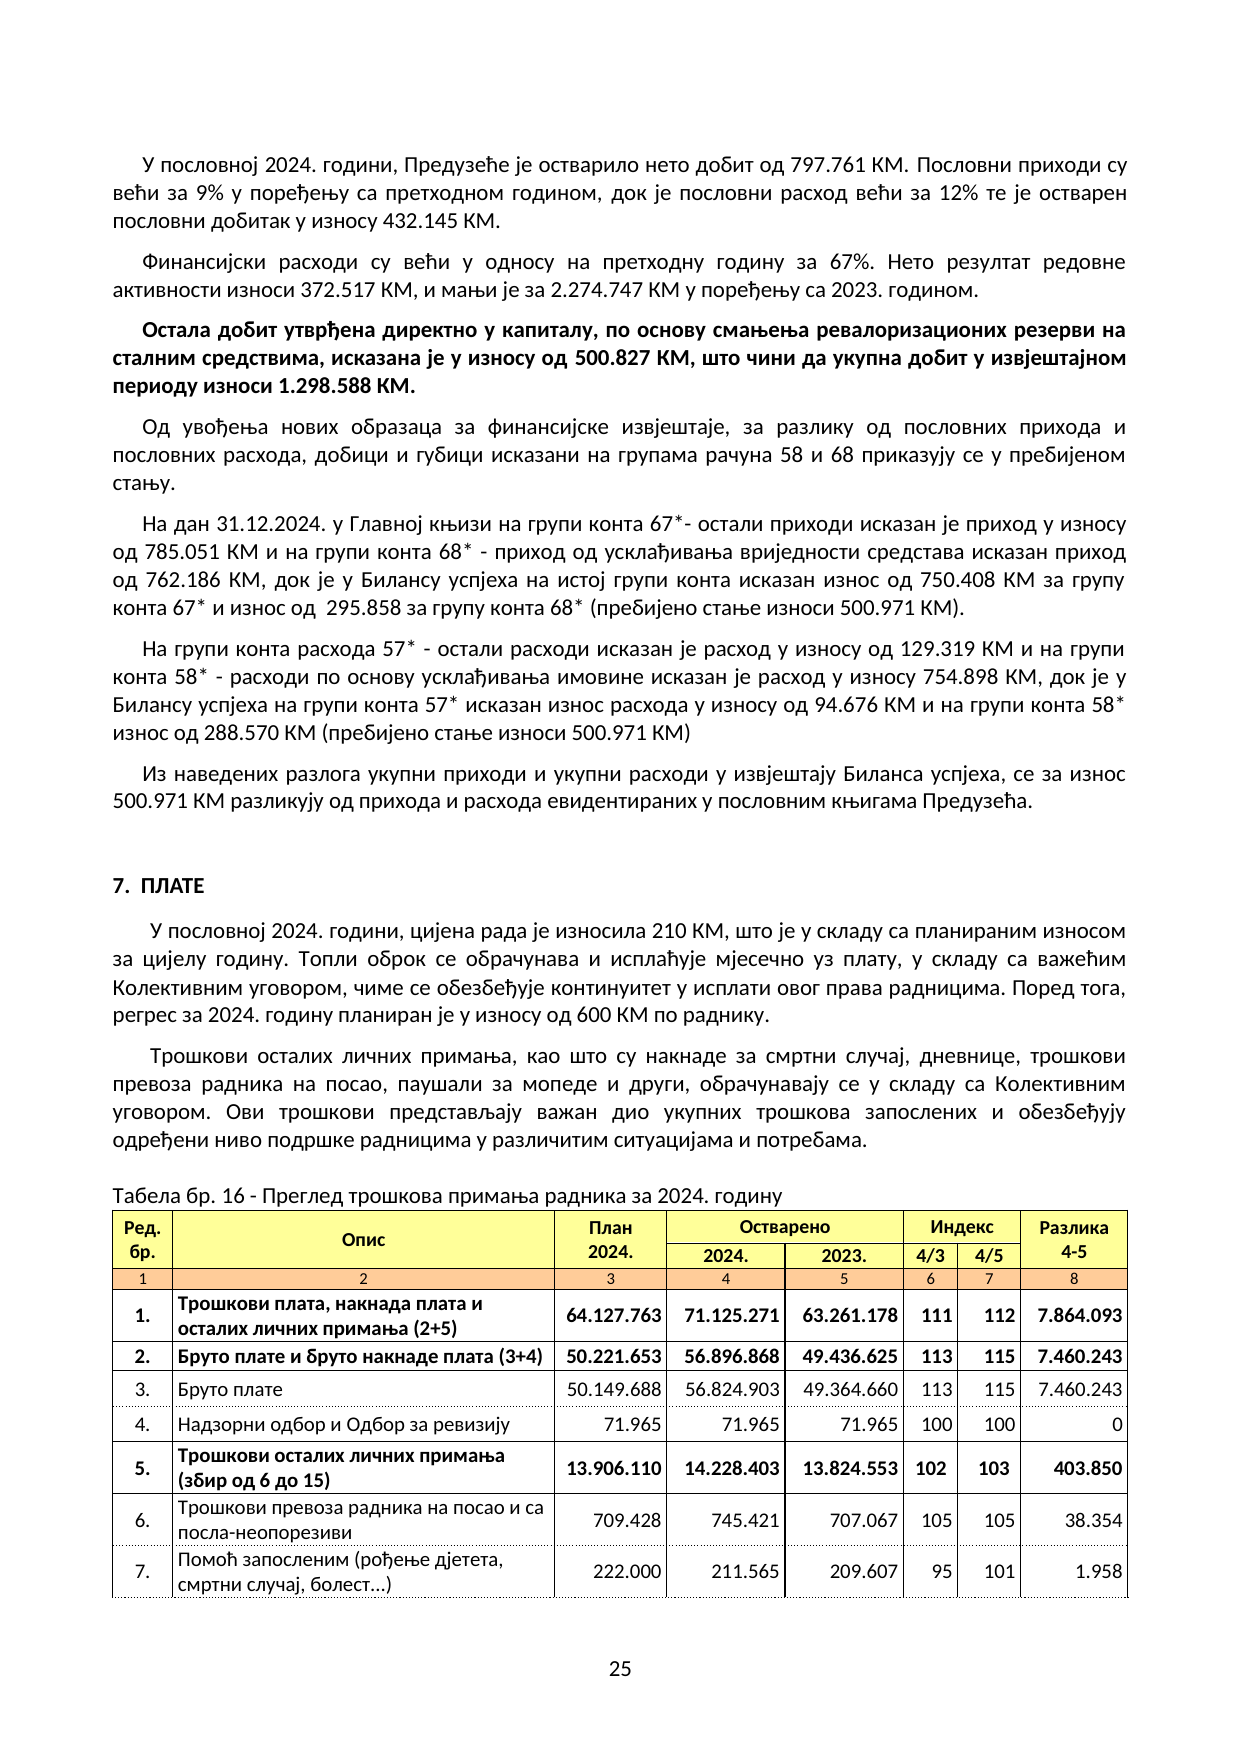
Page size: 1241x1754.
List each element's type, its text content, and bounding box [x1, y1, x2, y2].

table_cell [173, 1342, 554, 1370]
subtitle ПЛАТЕ [112, 871, 1128, 899]
text На дан 31.12.2024. у Главној књизи на групи конта 67*- остали приходи исказан је приход у износу од 785.051 КМ и на групи конта 68* - приход од усклађивања вриједности средстава исказан приход од 762.186 КМ, док је у Билансу успјеха на истој групи конта исказан износ од 750.408 КМ за групу конта 67* и износ од 295.858 за групу конта 68* (пребијено стање износи 500.971 КМ). [112, 509, 1128, 621]
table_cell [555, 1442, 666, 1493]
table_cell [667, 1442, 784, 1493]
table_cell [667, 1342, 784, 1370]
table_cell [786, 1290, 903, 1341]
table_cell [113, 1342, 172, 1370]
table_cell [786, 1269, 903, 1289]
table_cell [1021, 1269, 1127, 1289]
text Остала добит утврђена директно у капиталу, по основу смањења ревалоризационих резерви на сталним средствима, исказана је у износу од 500.827 КМ, што чини да укупна добит у извјештајном периоду износи 1.298.588 КМ. [112, 316, 1128, 399]
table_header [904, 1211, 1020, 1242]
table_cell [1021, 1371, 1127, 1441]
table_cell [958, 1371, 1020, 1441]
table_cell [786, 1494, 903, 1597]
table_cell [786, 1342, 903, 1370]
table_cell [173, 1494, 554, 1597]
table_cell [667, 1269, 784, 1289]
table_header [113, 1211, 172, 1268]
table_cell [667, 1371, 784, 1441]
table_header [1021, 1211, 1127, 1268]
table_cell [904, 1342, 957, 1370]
text У пословној 2024. години, цијена рада је износила 210 КМ, што је у складу са планираним износом за цијелу годину. Топли оброк се обрачунава и исплаћује мјесечно уз плату, у складу са важећим Колективним уговором, чиме се обезбеђује континуитет у исплати овог права радницима. Поред тога, регрес за 2024. годину планиран је у износу од 600 КМ по раднику. [112, 917, 1128, 1029]
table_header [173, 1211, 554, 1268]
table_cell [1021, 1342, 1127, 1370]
text Трошкови осталих личних примања, као што су накнаде за смртни случај, дневнице, трошкови превоза радника на посао, паушали за мопеде и други, обрачунавају се у складу са Колективним уговором. Ови трошкови представљају важан дио укупних трошкова запослених и обезбеђују одређени ниво подршке радницима у различитим ситуацијама и потребама. [112, 1041, 1128, 1153]
text У пословној 2024. години, Предузеће је остварило нето добит од 797.761 КМ. Пословни приходи су већи за 9% у поређењу са претходном годином, док је пословни расход већи за 12% те је остварен пословни добитак у износу 432.145 КМ. [112, 150, 1128, 234]
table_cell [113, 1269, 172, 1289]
text Од увођења нових образаца за финансијске извјештаје, за разлику од пословних прихода и пословних расхода, добици и губици исказани на групама рачуна 58 и 68 приказују се у пребијеном стању. [112, 412, 1128, 496]
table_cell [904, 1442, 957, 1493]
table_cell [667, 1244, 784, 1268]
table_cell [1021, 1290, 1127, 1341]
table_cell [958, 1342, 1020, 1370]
text Табела бр. 16 - Преглед трошкова примања радника за 2024. годину [112, 1181, 1128, 1209]
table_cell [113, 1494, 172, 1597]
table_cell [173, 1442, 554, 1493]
text Финансијски расходи су већи у односу на претходну годину за 67%. Нето резултат редовне активности износи 372.517 КМ, и мањи је за 2.274.747 КМ у поређењу са 2023. годином. [112, 247, 1128, 303]
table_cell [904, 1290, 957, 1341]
text Из наведених разлога укупни приходи и укупни расходи у извјештају Биланса успјеха, се за износ 500.971 КМ разликују од прихода и расхода евидентираних у пословним књигама Предузећа. [112, 759, 1128, 815]
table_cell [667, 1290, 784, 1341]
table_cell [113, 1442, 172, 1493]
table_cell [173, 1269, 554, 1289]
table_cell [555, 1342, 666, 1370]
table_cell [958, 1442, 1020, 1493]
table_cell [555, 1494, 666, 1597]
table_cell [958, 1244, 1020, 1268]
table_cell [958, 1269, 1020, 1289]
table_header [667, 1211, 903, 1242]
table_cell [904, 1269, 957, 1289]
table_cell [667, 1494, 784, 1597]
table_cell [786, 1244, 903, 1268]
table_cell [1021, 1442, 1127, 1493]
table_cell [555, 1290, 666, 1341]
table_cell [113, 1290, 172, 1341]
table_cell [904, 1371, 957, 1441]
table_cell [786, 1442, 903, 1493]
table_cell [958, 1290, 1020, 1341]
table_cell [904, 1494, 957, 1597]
text На групи конта расхода 57* - остали расходи исказан је расход у износу од 129.319 КМ и на групи конта 58* - расходи по основу усклађивања имовине исказан је расход у износу 754.898 КМ, док је у Билансу успјеха на групи конта 57* исказан износ расхода у износу од 94.676 КМ и на групи конта 58* износ од 288.570 КМ (пребијено стање износи 500.971 КМ) [112, 634, 1128, 746]
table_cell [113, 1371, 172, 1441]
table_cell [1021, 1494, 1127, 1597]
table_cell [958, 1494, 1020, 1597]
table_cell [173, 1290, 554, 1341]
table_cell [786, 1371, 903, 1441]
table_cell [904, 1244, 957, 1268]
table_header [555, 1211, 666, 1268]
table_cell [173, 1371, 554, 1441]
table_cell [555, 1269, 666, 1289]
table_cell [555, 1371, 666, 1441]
